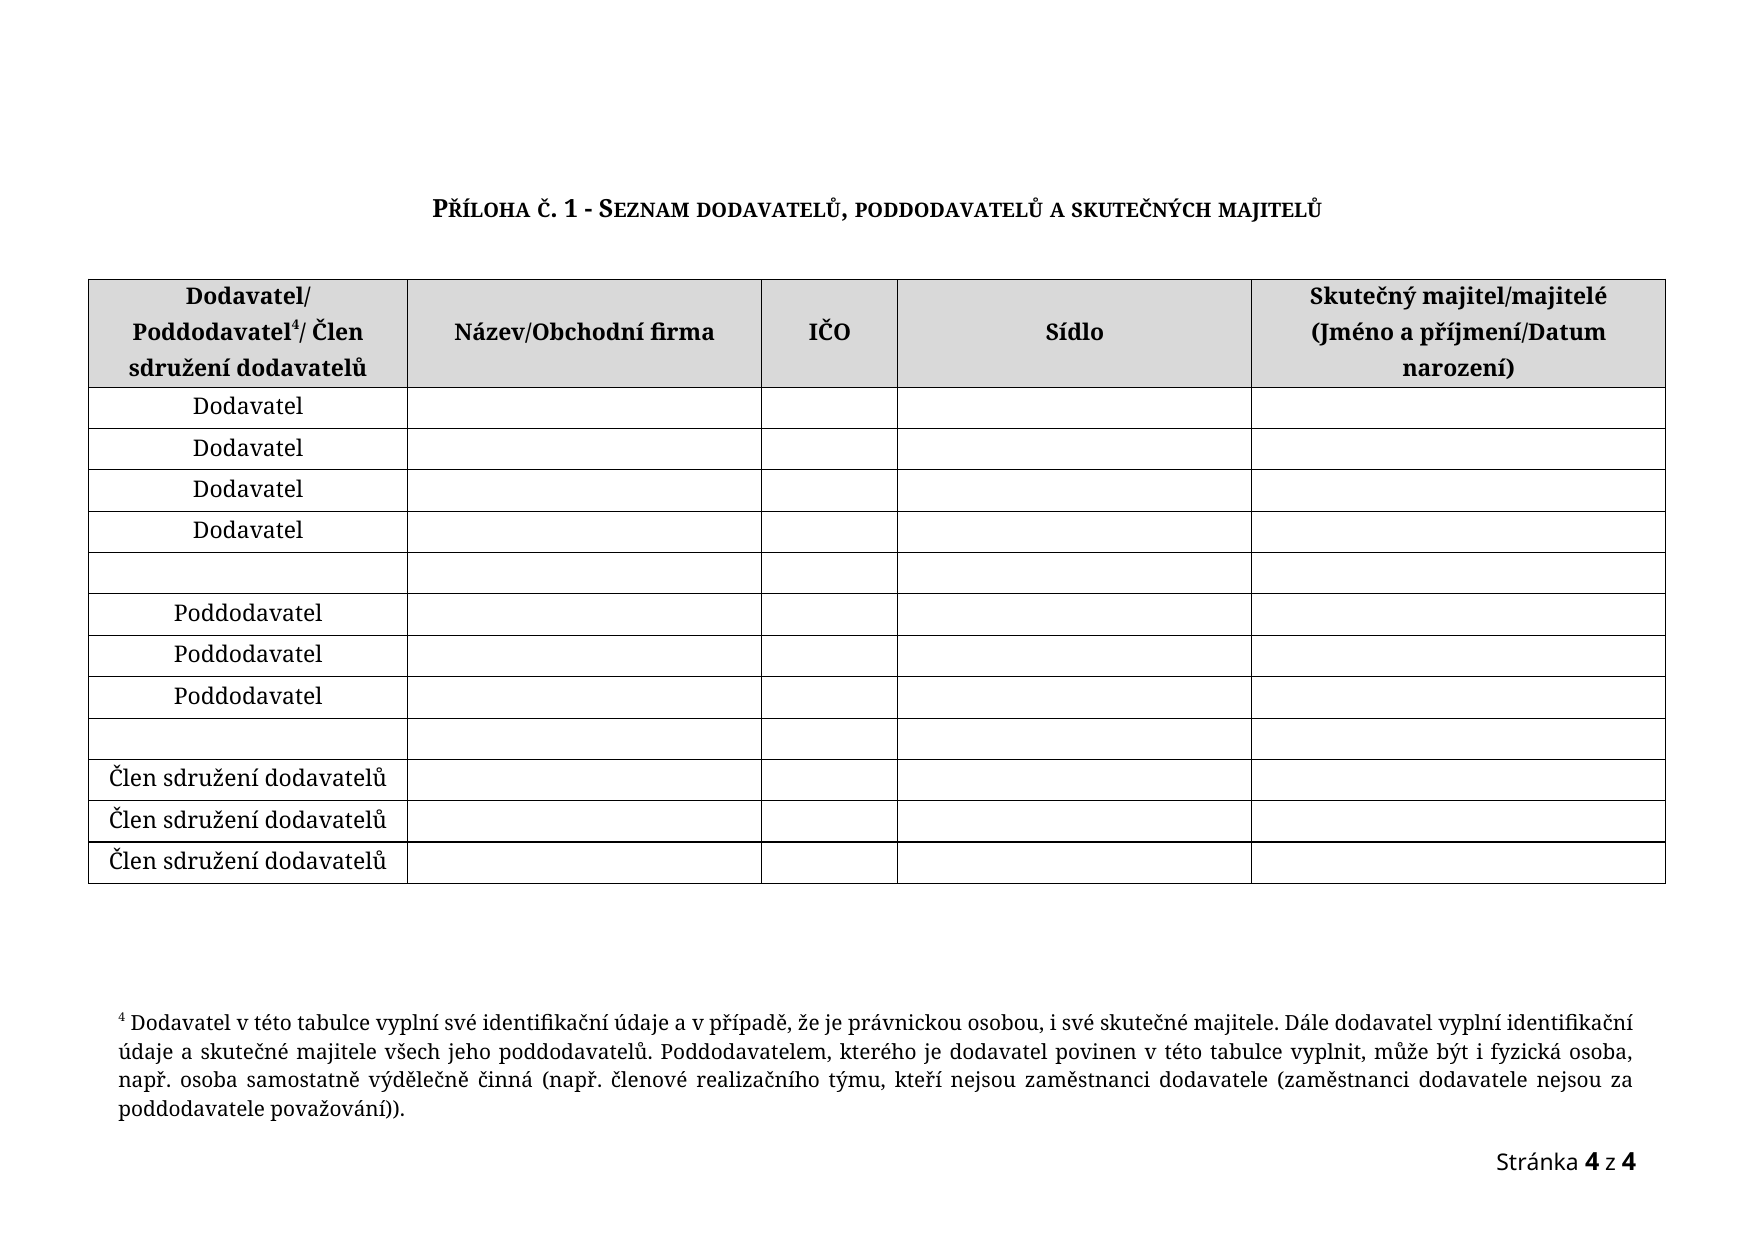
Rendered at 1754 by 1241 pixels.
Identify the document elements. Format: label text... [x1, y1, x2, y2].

table_cell [89, 553, 407, 593]
table_cell [89, 677, 407, 717]
table_cell [898, 512, 1251, 552]
table_cell [762, 677, 897, 717]
table_cell [1252, 801, 1665, 841]
table_cell [89, 594, 407, 635]
table_header Dodavatel/Poddodavatel/ Člen sdružení dodavatelů [89, 280, 407, 387]
table_cell [408, 512, 761, 552]
table_cell [762, 512, 897, 552]
table_cell [408, 760, 761, 800]
table_cell [762, 760, 897, 800]
table_cell [89, 388, 407, 428]
table_cell [898, 719, 1251, 759]
table_cell [1252, 594, 1665, 635]
table_cell [898, 843, 1251, 883]
table_cell [89, 636, 407, 676]
table_cell [1252, 388, 1665, 428]
table_cell [762, 594, 897, 635]
table_cell Člen sdružení dodavatelů [89, 760, 407, 800]
table_cell [762, 719, 897, 759]
table_cell [762, 636, 897, 676]
text Příloha č. 1 - Seznam dodavatelů, poddodavatelů a skutečných majitelů [118, 191, 1636, 225]
table_cell [408, 594, 761, 635]
table_cell [898, 470, 1251, 511]
table_cell [1252, 677, 1665, 717]
table_cell [1252, 719, 1665, 759]
table_cell [898, 429, 1251, 469]
table_cell [408, 636, 761, 676]
table_cell [1252, 843, 1665, 883]
table_cell [89, 470, 407, 511]
table_header Název/Obchodní firma [408, 280, 761, 387]
table_cell [408, 719, 761, 759]
table_cell [898, 553, 1251, 593]
table_cell [1252, 429, 1665, 469]
table_cell [1252, 636, 1665, 676]
table_cell [408, 553, 761, 593]
table_cell [898, 636, 1251, 676]
table_cell Člen sdružení dodavatelů [89, 801, 407, 841]
table_cell [408, 388, 761, 428]
table_cell [408, 677, 761, 717]
table_cell [1252, 512, 1665, 552]
table_cell [89, 512, 407, 552]
table_cell Člen sdružení dodavatelů [89, 843, 407, 883]
table_cell [1252, 470, 1665, 511]
table_cell [408, 429, 761, 469]
table_cell [898, 388, 1251, 428]
table_cell [898, 677, 1251, 717]
table_cell [898, 760, 1251, 800]
table_cell [408, 470, 761, 511]
table_cell [762, 553, 897, 593]
table_cell [762, 470, 897, 511]
table_cell [89, 719, 407, 759]
table_cell [898, 594, 1251, 635]
table_cell [408, 843, 761, 883]
table_cell [1252, 760, 1665, 800]
table_cell [762, 388, 897, 428]
table_cell [762, 801, 897, 841]
table_cell [898, 801, 1251, 841]
table_cell [89, 429, 407, 469]
table_cell [762, 843, 897, 883]
table_header IČO [762, 280, 897, 387]
table_cell [408, 801, 761, 841]
table_header Sídlo [898, 280, 1251, 387]
table_cell [1252, 553, 1665, 593]
table_header Skutečný majitel/majitelé (Jméno a příjmení/Datum narození) [1252, 280, 1665, 387]
table_cell [762, 429, 897, 469]
